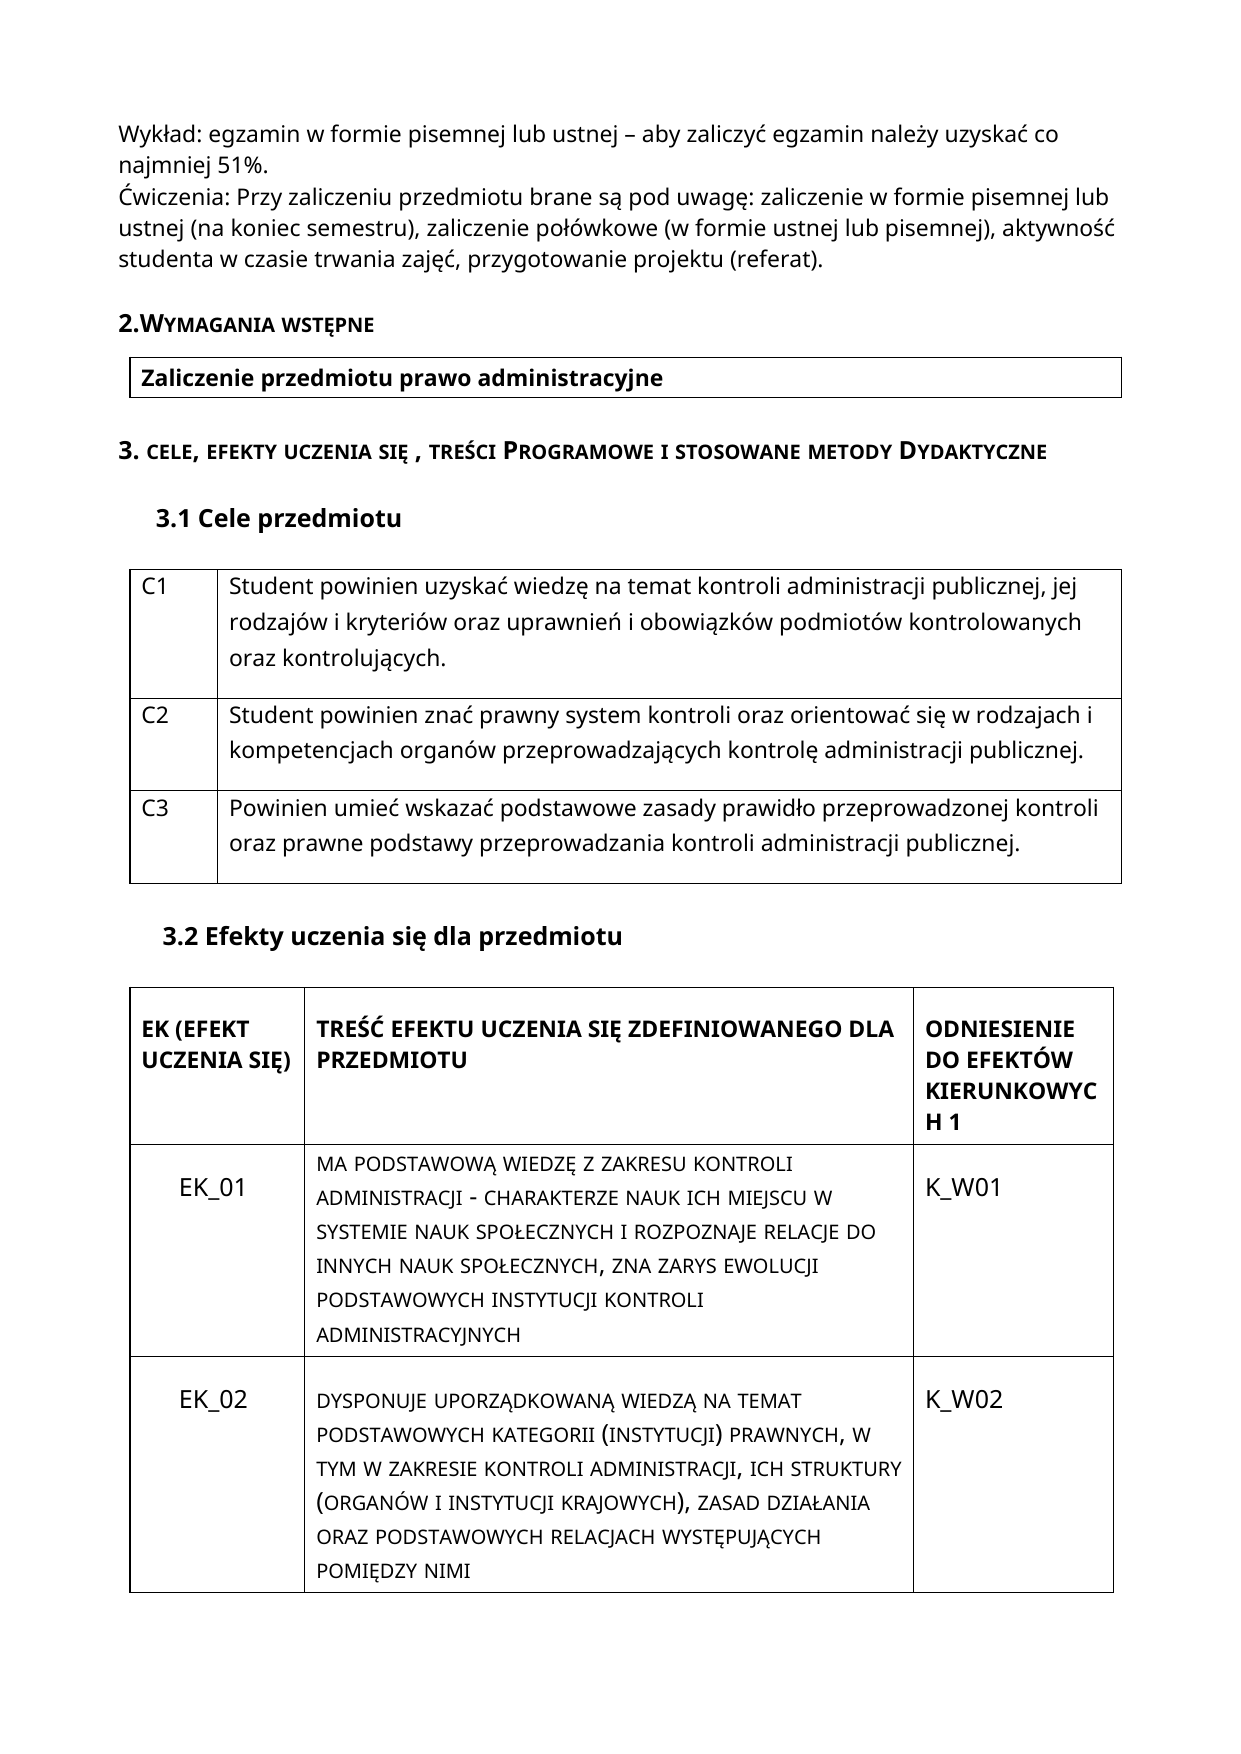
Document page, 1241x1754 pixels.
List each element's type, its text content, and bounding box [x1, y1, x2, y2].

table_cell K_W02 [914, 1357, 1113, 1592]
table_header EK (EFEKT UCZENIA SIĘ) [131, 988, 304, 1144]
table_cell Student powinien znać prawny system kontroli oraz orientować się w rodzajach i kompetencjach organów przeprowadzających kontrolę administracji publicznej. [218, 699, 1121, 790]
text 3.2 Efekty uczenia się dla przedmiotu [162, 918, 1122, 952]
table_header C1 [131, 570, 217, 697]
text 3.1 Cele przedmiotu [156, 501, 1122, 534]
table_header Zaliczenie przedmiotu prawo administracyjne [131, 358, 1121, 397]
table_cell [131, 1357, 304, 1592]
text Wykład: egzamin w formie pisemnej lub ustnej – aby zaliczyć egzamin należy uzyskać co najmniej 51%. [118, 118, 1122, 181]
table_header Student powinien uzyskać wiedzę na temat kontroli administracji publicznej, jej rodzajów i kryteriów oraz uprawnień i obowiązków podmiotów kontrolowanych oraz kontrolujących. [218, 570, 1121, 697]
table_header TREŚĆ EFEKTU UCZENIA SIĘ ZDEFINIOWANEGO DLA PRZEDMIOTU [305, 988, 913, 1144]
table_cell K_W01 [914, 1145, 1113, 1356]
text 3. cele, efekty uczenia się , treści Programowe i stosowane metody Dydaktyczne [118, 432, 1122, 466]
text Ćwiczenia: Przy zaliczeniu przedmiotu brane są pod uwagę: zaliczenie w formie pisemnej lub ustnej (na koniec semestru), zaliczenie połówkowe (w formie ustnej lub pisemnej), aktywność studenta w czasie trwania zajęć, przygotowanie projektu (referat). [118, 181, 1122, 274]
table_cell ma podstawową wiedzę z zakresu kontroli administracji - charakterze nauk ich miejscu w systemie nauk społecznych i rozpoznaje relacje do innych nauk społecznych, zna zarys ewolucji podstawowych instytucji kontroli administracyjnych [305, 1145, 913, 1356]
table_cell Powinien umieć wskazać podstawowe zasady prawidło przeprowadzonej kontroli oraz prawne podstawy przeprowadzania kontroli administracji publicznej. [218, 791, 1121, 883]
table_cell C3 [131, 791, 217, 883]
table_cell C2 [131, 699, 217, 790]
table_header ODNIESIENIE DO EFEKTÓW KIERUNKOWYCH 1 [914, 988, 1113, 1144]
text 2.Wymagania wstępne [118, 306, 1122, 340]
table_cell [131, 1145, 304, 1356]
table_cell dysponuje uporządkowaną wiedzą na temat podstawowych kategorii (instytucji) prawnych, w tym w zakresie kontroli administracji, ich struktury (organów i instytucji krajowych), zasad działania oraz podstawowych relacjach występujących pomiędzy nimi [305, 1357, 913, 1592]
